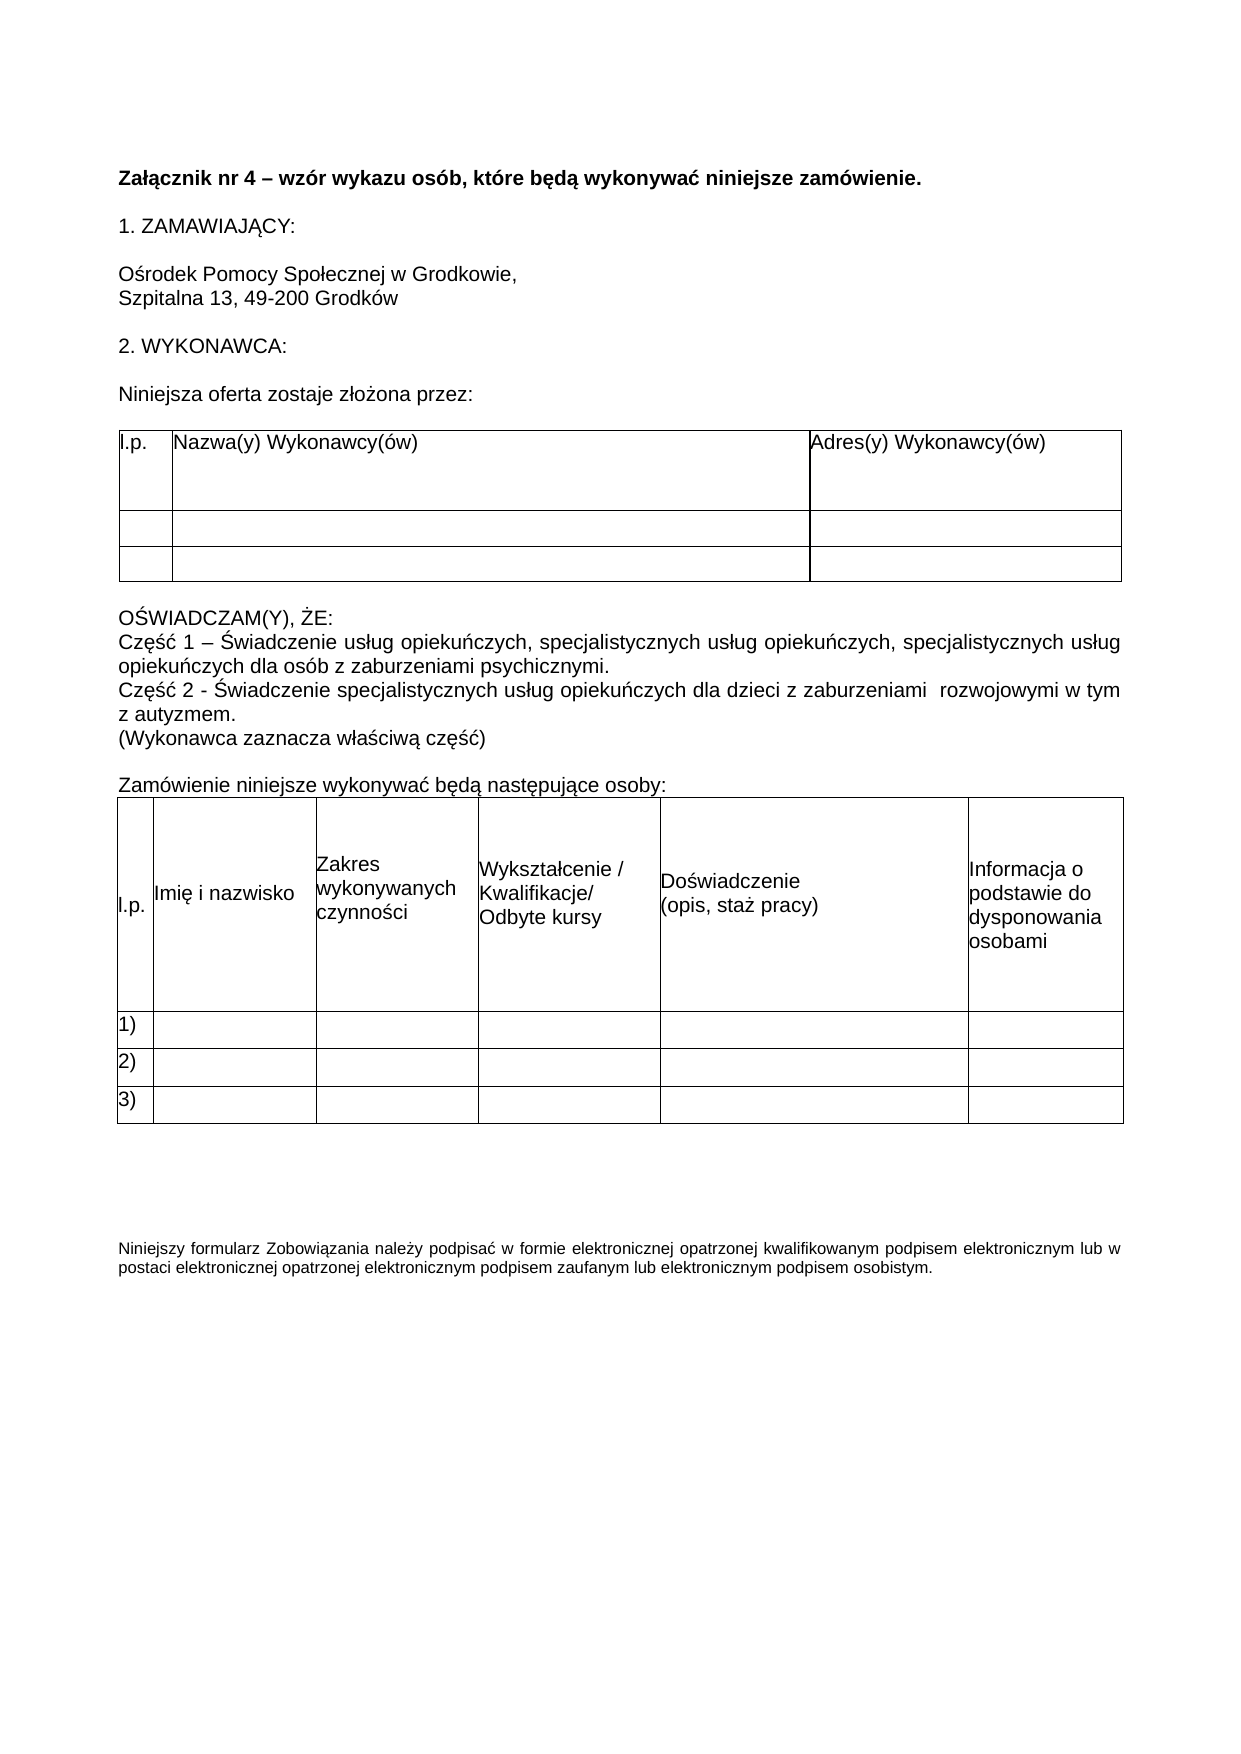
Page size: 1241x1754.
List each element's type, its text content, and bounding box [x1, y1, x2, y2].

table_cell [317, 1012, 478, 1048]
table_cell [479, 1087, 660, 1123]
text Niniejszy formularz Zobowiązania należy podpisać w formie elektronicznej opatrzonej kwalifikowanym podpisem elektronicznym lub w postaci elektronicznej opatrzonej elektronicznym podpisem zaufanym lub elektronicznym podpisem osobistym. [118, 1238, 1122, 1277]
table_header l.p. [118, 798, 153, 1011]
table_header Adres(y) Wykonawcy(ów) [811, 431, 1121, 510]
table_header Informacja o podstawie do dysponowania osobami [969, 798, 1123, 1011]
text Część 2 - Świadczenie specjalistycznych usług opiekuńczych dla dzieci z zaburzeniami rozwojowymi w tym z autyzmem. [118, 677, 1122, 725]
table_cell [811, 511, 1121, 546]
table_cell [811, 547, 1121, 581]
text Ośrodek Pomocy Społecznej w Grodkowie, [118, 262, 1122, 286]
table_cell [317, 1049, 478, 1086]
table_cell [661, 1049, 968, 1086]
table_cell [173, 547, 809, 581]
table_header Zakres wykonywanych czynności [317, 798, 478, 1011]
table_cell [317, 1087, 478, 1123]
table_cell 3) [118, 1087, 153, 1123]
table_cell 1) [118, 1012, 153, 1048]
text Część 1 – Świadczenie usług opiekuńczych, specjalistycznych usług opiekuńczych, specjalistycznych usług opiekuńczych dla osób z zaburzeniami psychicznymi. [118, 629, 1122, 677]
table_header l.p. [120, 431, 172, 510]
table_cell [661, 1087, 968, 1123]
text 1. ZAMAWIAJĄCY: [118, 214, 1122, 238]
table_cell [173, 511, 809, 546]
text Niniejsza oferta zostaje złożona przez: [118, 382, 1122, 406]
table_cell [154, 1087, 316, 1123]
table_cell [154, 1012, 316, 1048]
table_cell [154, 1049, 316, 1086]
text Szpitalna 13, 49-200 Grodków [118, 286, 1122, 310]
text Zamówienie niniejsze wykonywać będą następujące osoby: [118, 773, 1122, 797]
table_cell [479, 1012, 660, 1048]
table_cell [120, 511, 172, 546]
table_cell [969, 1087, 1123, 1123]
table_cell [120, 547, 172, 581]
text Załącznik nr 4 – wzór wykazu osób, które będą wykonywać niniejsze zamówienie. [118, 166, 1122, 190]
table_header Doświadczenie (opis, staż pracy) [661, 798, 968, 1011]
text OŚWIADCZAM(Y), ŻE: [118, 606, 1122, 629]
table_header Wykształcenie / Kwalifikacje/ Odbyte kursy [479, 798, 660, 1011]
table_cell [969, 1049, 1123, 1086]
table_header Nazwa(y) Wykonawcy(ów) [173, 431, 809, 510]
text (Wykonawca zaznacza właściwą część) [118, 725, 1122, 749]
table_header Imię i nazwisko [154, 798, 316, 1011]
text 2. WYKONAWCA: [118, 334, 1122, 358]
table_cell 2) [118, 1049, 153, 1086]
table_cell [661, 1012, 968, 1048]
table_cell [969, 1012, 1123, 1048]
table_cell [479, 1049, 660, 1086]
